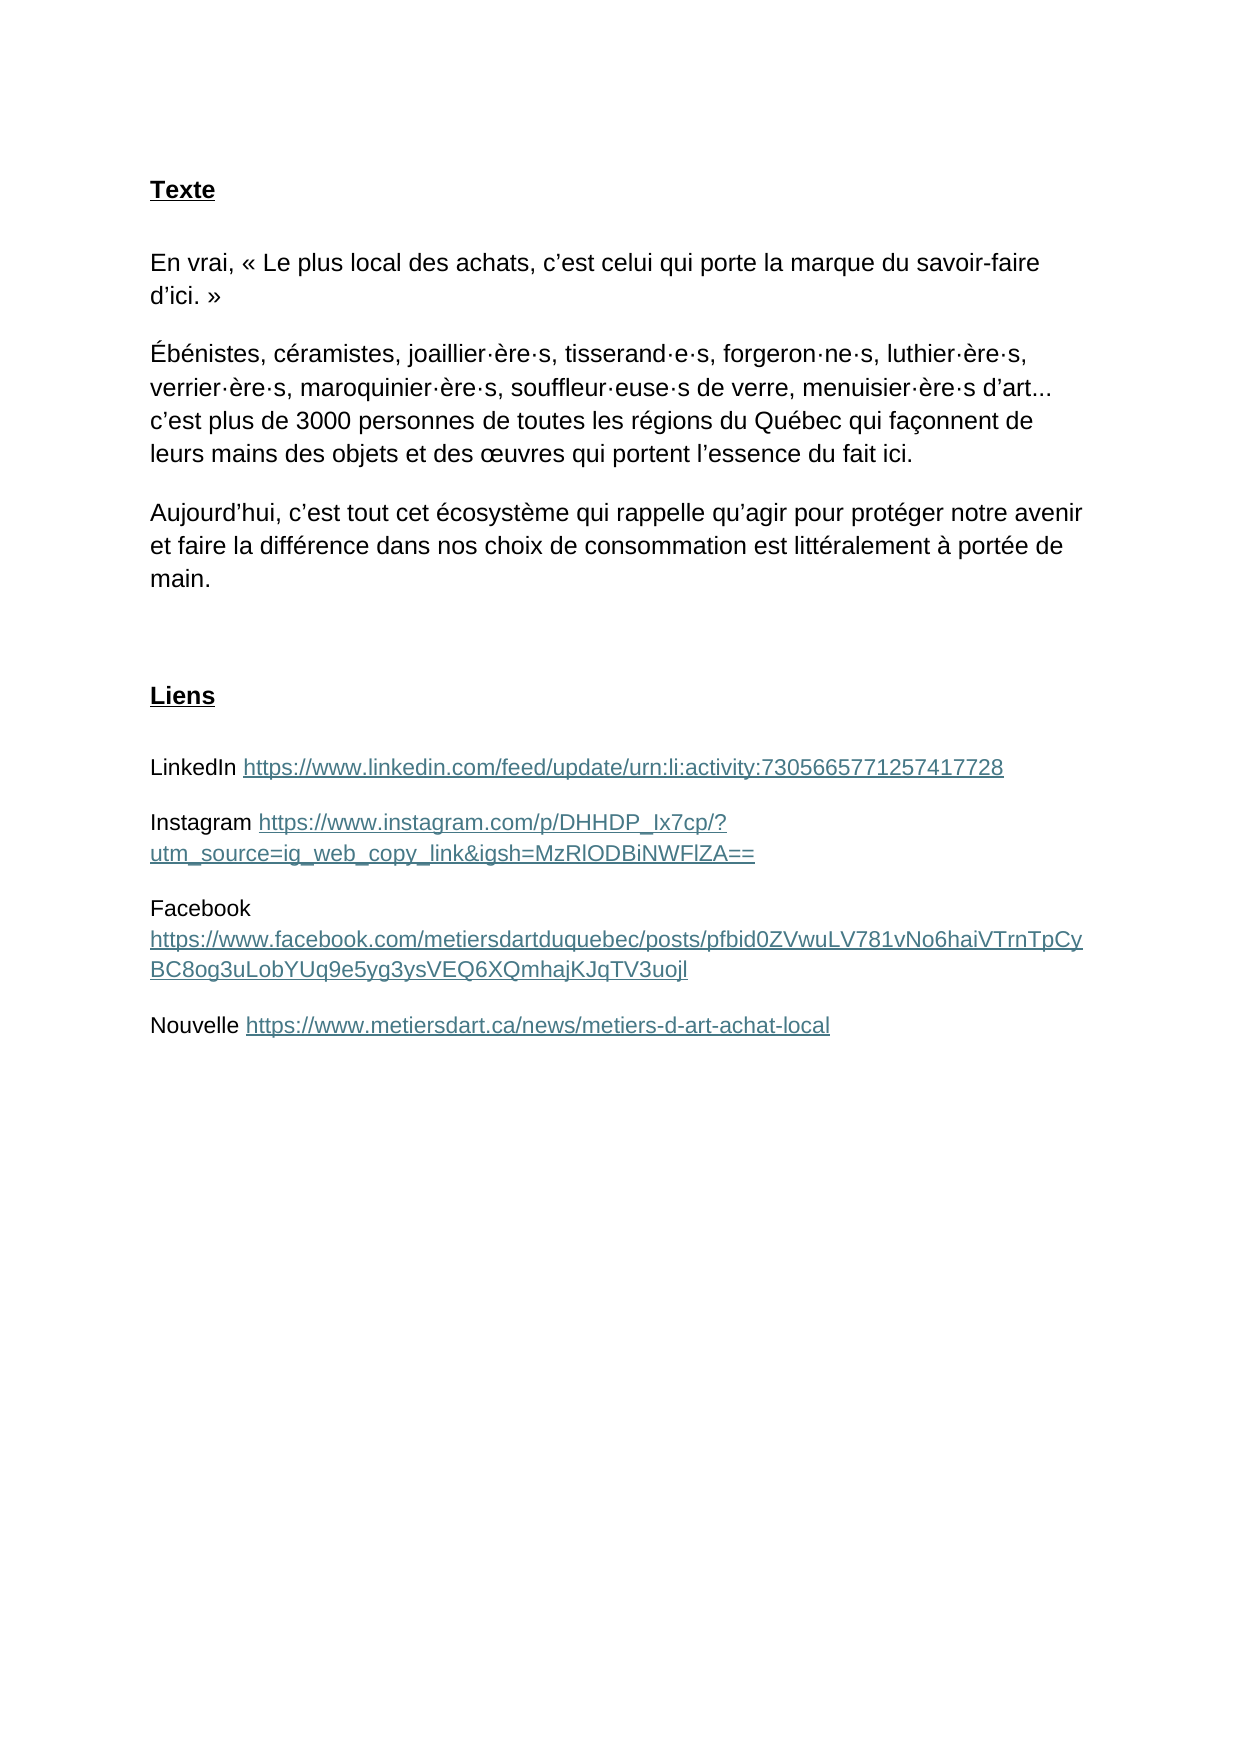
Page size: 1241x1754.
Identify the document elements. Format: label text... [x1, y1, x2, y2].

text Nouvelle https://www.metiersdart.ca/news/metiers-d-art-achat-local [150, 1012, 1090, 1038]
text Facebook https://www.facebook.com/metiersdartduquebec/posts/pfbid0ZVwuLV781vNo6haiVTrnTpCyBC8og3uLobYUq9e5yg3ysVEQ6XQmhajKJqTV3uojl [150, 895, 1090, 982]
text Texte En vrai, « Le plus local des achats, c’est celui qui porte la marque du savoir-faire d’ici. » [150, 175, 1090, 310]
text Aujourd’hui, c’est tout cet écosystème qui rappelle qu’agir pour protéger notre avenir et faire la différence dans nos choix de consommation est littéralement à portée de main. [150, 498, 1090, 593]
text Liens LinkedIn https://www.linkedin.com/feed/update/urn:li:activity:7305665771257417728 [150, 681, 1090, 780]
text Instagram https://www.instagram.com/p/DHHDP_Ix7cp/?utm_source=ig_web_copy_link&igsh=MzRlODBiNWFlZA== [150, 809, 1090, 866]
text Ébénistes, céramistes, joaillier·ère·s, tisserand·e·s, forgeron·ne·s, luthier·ère·s, verrier·ère·s, maroquinier·ère·s, souffleur·euse·s de verre, menuisier·ère·s d’art... c’est plus de 3000 personnes de toutes les régions du Québec qui façonnent de leurs mains des objets et des œuvres qui portent l’essence du fait ici. [150, 339, 1090, 468]
